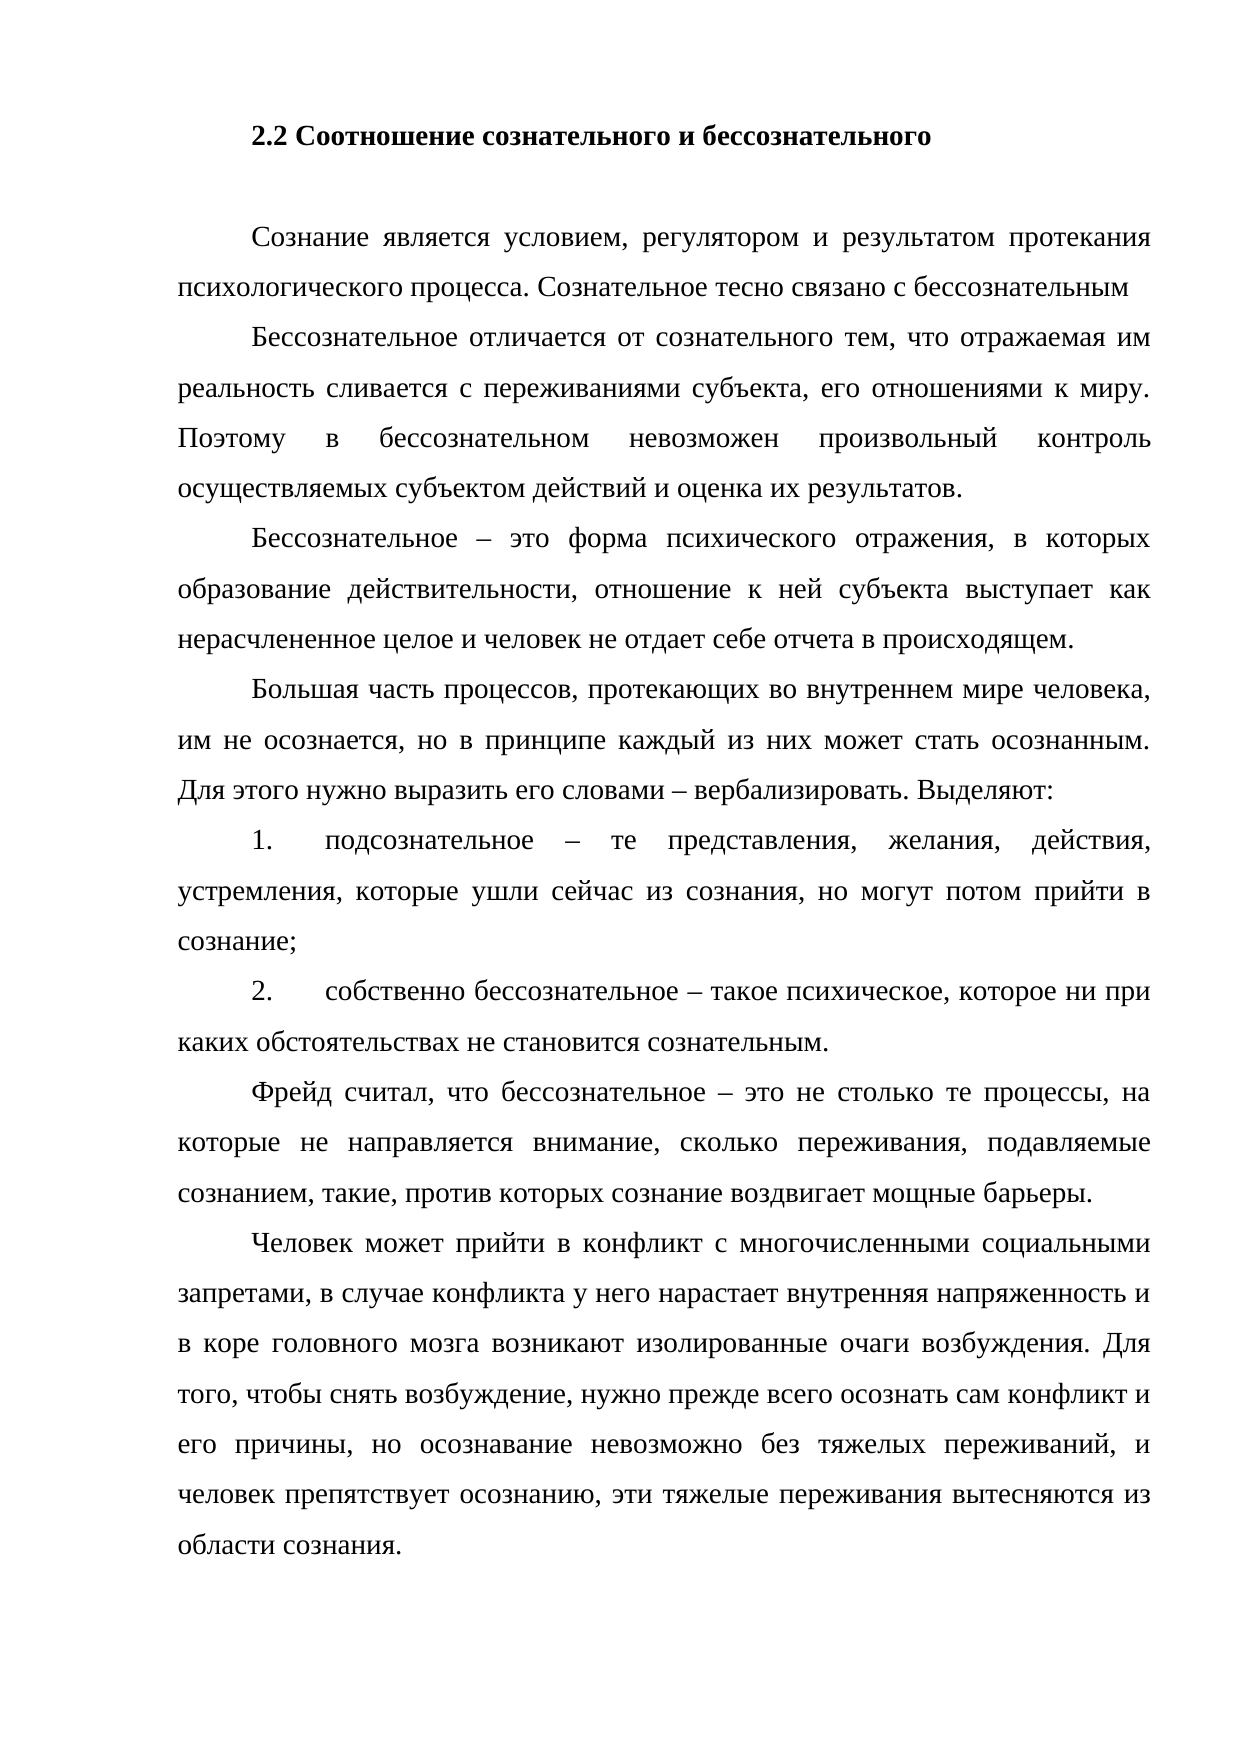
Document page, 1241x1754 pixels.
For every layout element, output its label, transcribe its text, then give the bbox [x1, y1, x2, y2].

text 2.2 Соотношение сознательного и бессознательного [177, 118, 1152, 152]
list подсознательное – те представления, желания, действия, устремления, которые ушли сейчас из сознания, но могут потом прийти в сознание; [177, 822, 1152, 957]
text Большая часть процессов, протекающих во внутреннем мире человека, им не осознается, но в принципе каждый из них может стать осознанным. Для этого нужно выразить его словами – вербализировать. Выделяют: [177, 672, 1152, 806]
text Человек может прийти в конфликт с многочисленными социальными запретами, в случае конфликта у него нарастает внутренняя напряженность и в коре головного мозга возникают изолированные очаги возбуждения. Для того, чтобы снять возбуждение, нужно прежде всего осознать сам конфликт и его причины, но осознавание невозможно без тяжелых переживаний, и человек препятствует осознанию, эти тяжелые переживания вытесняются из области сознания. [177, 1225, 1152, 1560]
text Бессознательное – это форма психического отражения, в которых образование действительности, отношение к ней субъекта выступает как нерасчлененное целое и человек не отдает себе отчета в происходящем. [177, 521, 1152, 655]
list собственно бессознательное – такое психическое, которое ни при каких обстоятельствах не становится сознательным. [177, 973, 1152, 1057]
text Фрейд считал, что бессознательное – это не столько те процессы, на которые не направляется внимание, сколько переживания, подавляемые сознанием, такие, против которых сознание воздвигает мощные барьеры. [177, 1074, 1152, 1208]
text Сознание является условием, регулятором и результатом протекания психологического процесса. Сознательное тесно связано с бессознательным [177, 219, 1152, 303]
text Бессознательное отличается от сознательного тем, что отражаемая им реальность сливается с переживаниями субъекта, его отношениями к миру. Поэтому в бессознательном невозможен произвольный контроль осуществляемых субъектом действий и оценка их результатов. [177, 319, 1152, 504]
